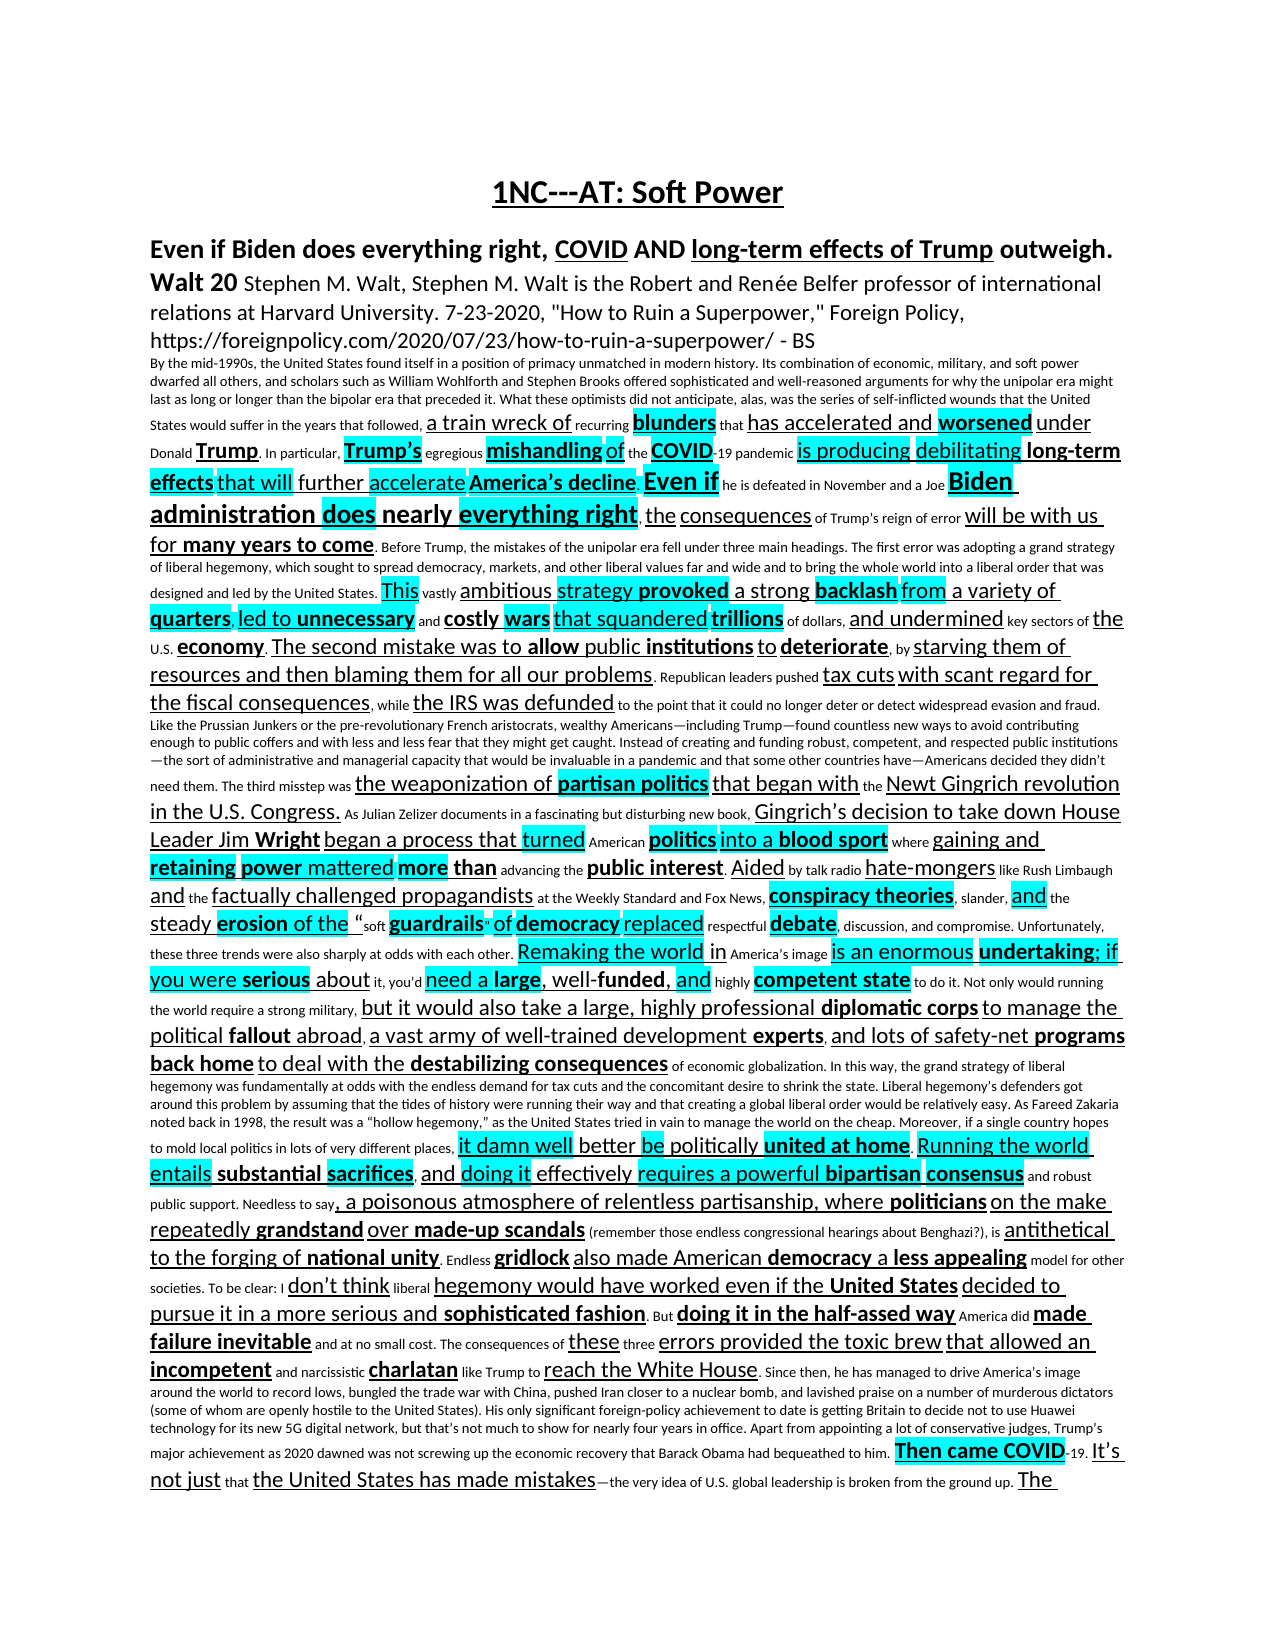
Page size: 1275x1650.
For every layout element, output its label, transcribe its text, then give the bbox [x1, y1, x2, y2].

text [150, 354, 1125, 1493]
subtitle 1NC---AT: Soft Power [150, 171, 1125, 212]
text Walt 20 Stephen M. Walt, Stephen M. Walt is the Robert and Renée Belfer professor of international relations at Harvard University. 7-23-2020, "How to Ruin a Superpower," Foreign Policy, https://foreignpolicy.com/2020/07/23/how-to-ruin-a-superpower/ - BS [150, 265, 1125, 354]
subtitle Even if Biden does everything right, COVID AND long-term effects of Trump outweigh. [150, 232, 1125, 265]
